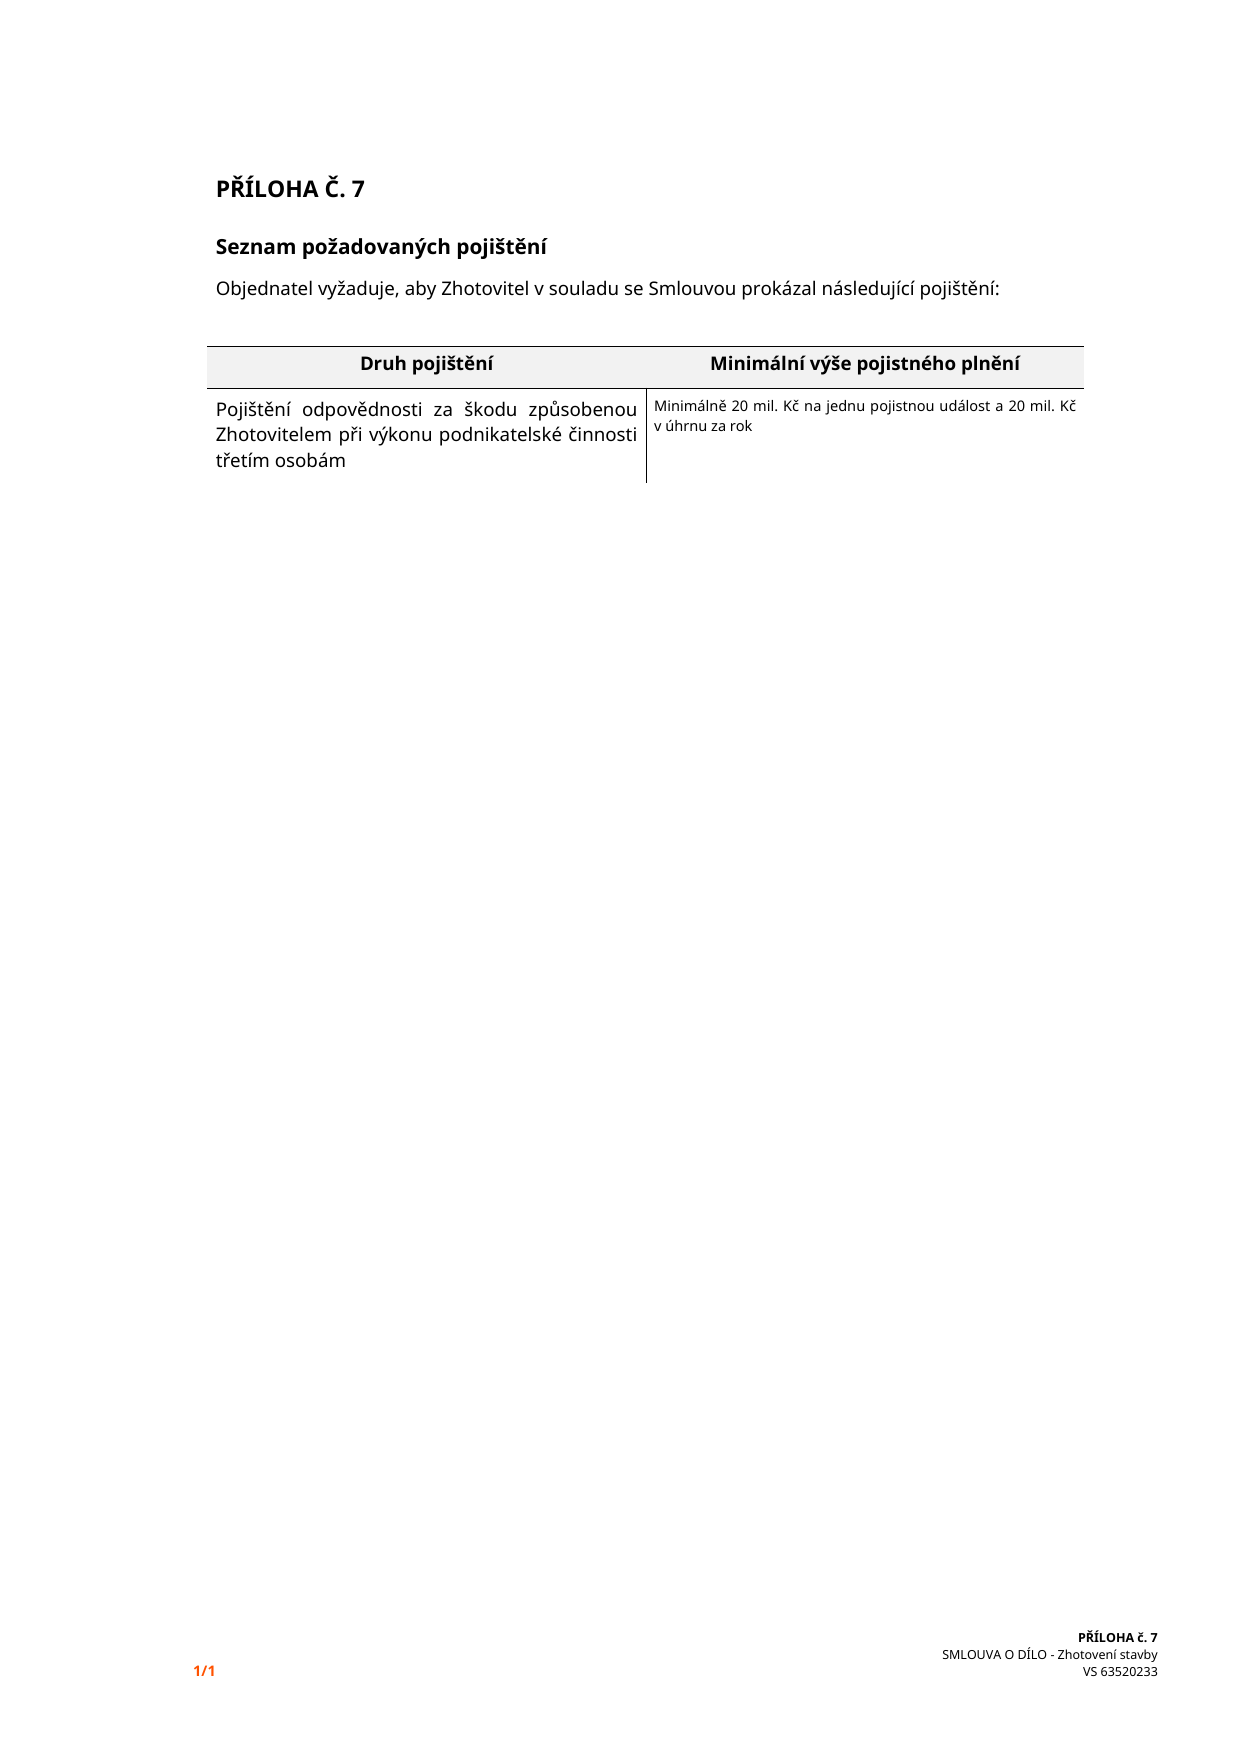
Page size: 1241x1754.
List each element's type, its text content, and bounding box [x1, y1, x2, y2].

text Příloha č. 7 [216, 172, 1093, 204]
table_header Druh pojištění [207, 347, 646, 388]
text Seznam požadovaných pojištění [216, 232, 1093, 260]
table_header Minimální výše pojistného plnění [646, 347, 1084, 388]
text Objednatel vyžaduje, aby Zhotovitel v souladu se Smlouvou prokázal následující pojištění: [216, 276, 1093, 301]
table_cell Pojištění odpovědnosti za škodu způsobenou Zhotovitelem při výkonu podnikatelské činnosti třetím osobám [207, 389, 646, 482]
table_cell Minimálně 20 mil. Kč na jednu pojistnou událost a 20 mil. Kč v úhrnu za rok [647, 389, 1084, 482]
